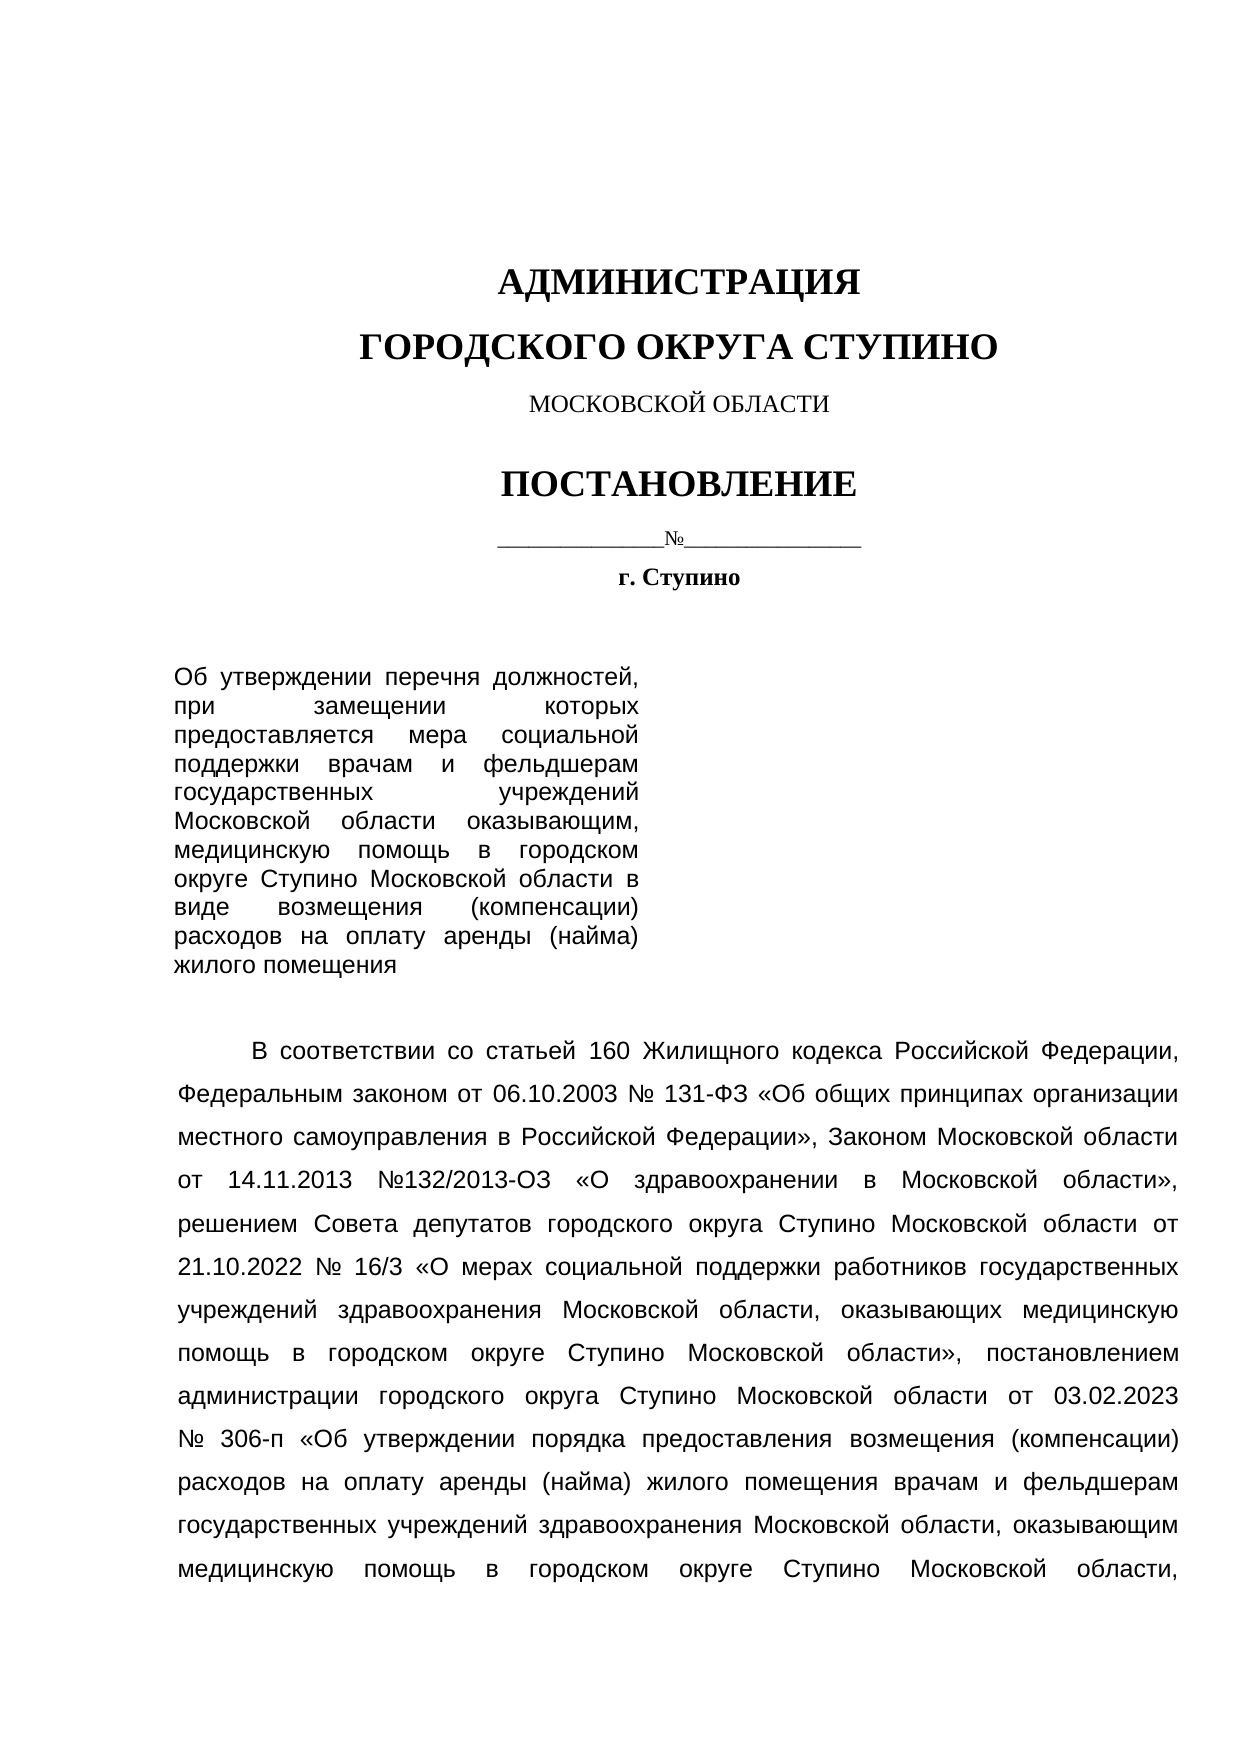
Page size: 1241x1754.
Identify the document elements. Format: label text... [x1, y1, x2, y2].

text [177, 1036, 1179, 1582]
subtitle АДМИНИСТРАЦИЯ [177, 260, 1181, 303]
text ПОСТАНОВЛЕНИЕ [177, 461, 1181, 504]
text ________________№_________________ [177, 526, 1181, 550]
text г. Ступино [177, 562, 1181, 590]
subtitle ГОРОДСКОГО ОКРУГА СТУПИНО [177, 324, 1181, 367]
text МОСКОВСКОЙ ОБЛАСТИ [177, 389, 1181, 418]
table_header Об утверждении перечня должностей, при замещении которых предоставляется мера социальной поддержки врачам и фельдшерам государственных учреждений Московской области оказывающим, медицинскую помощь в городском округе Ступино Московской области в виде возмещения (компенсации) расходов на оплату аренды (найма) жилого помещения [163, 605, 650, 978]
